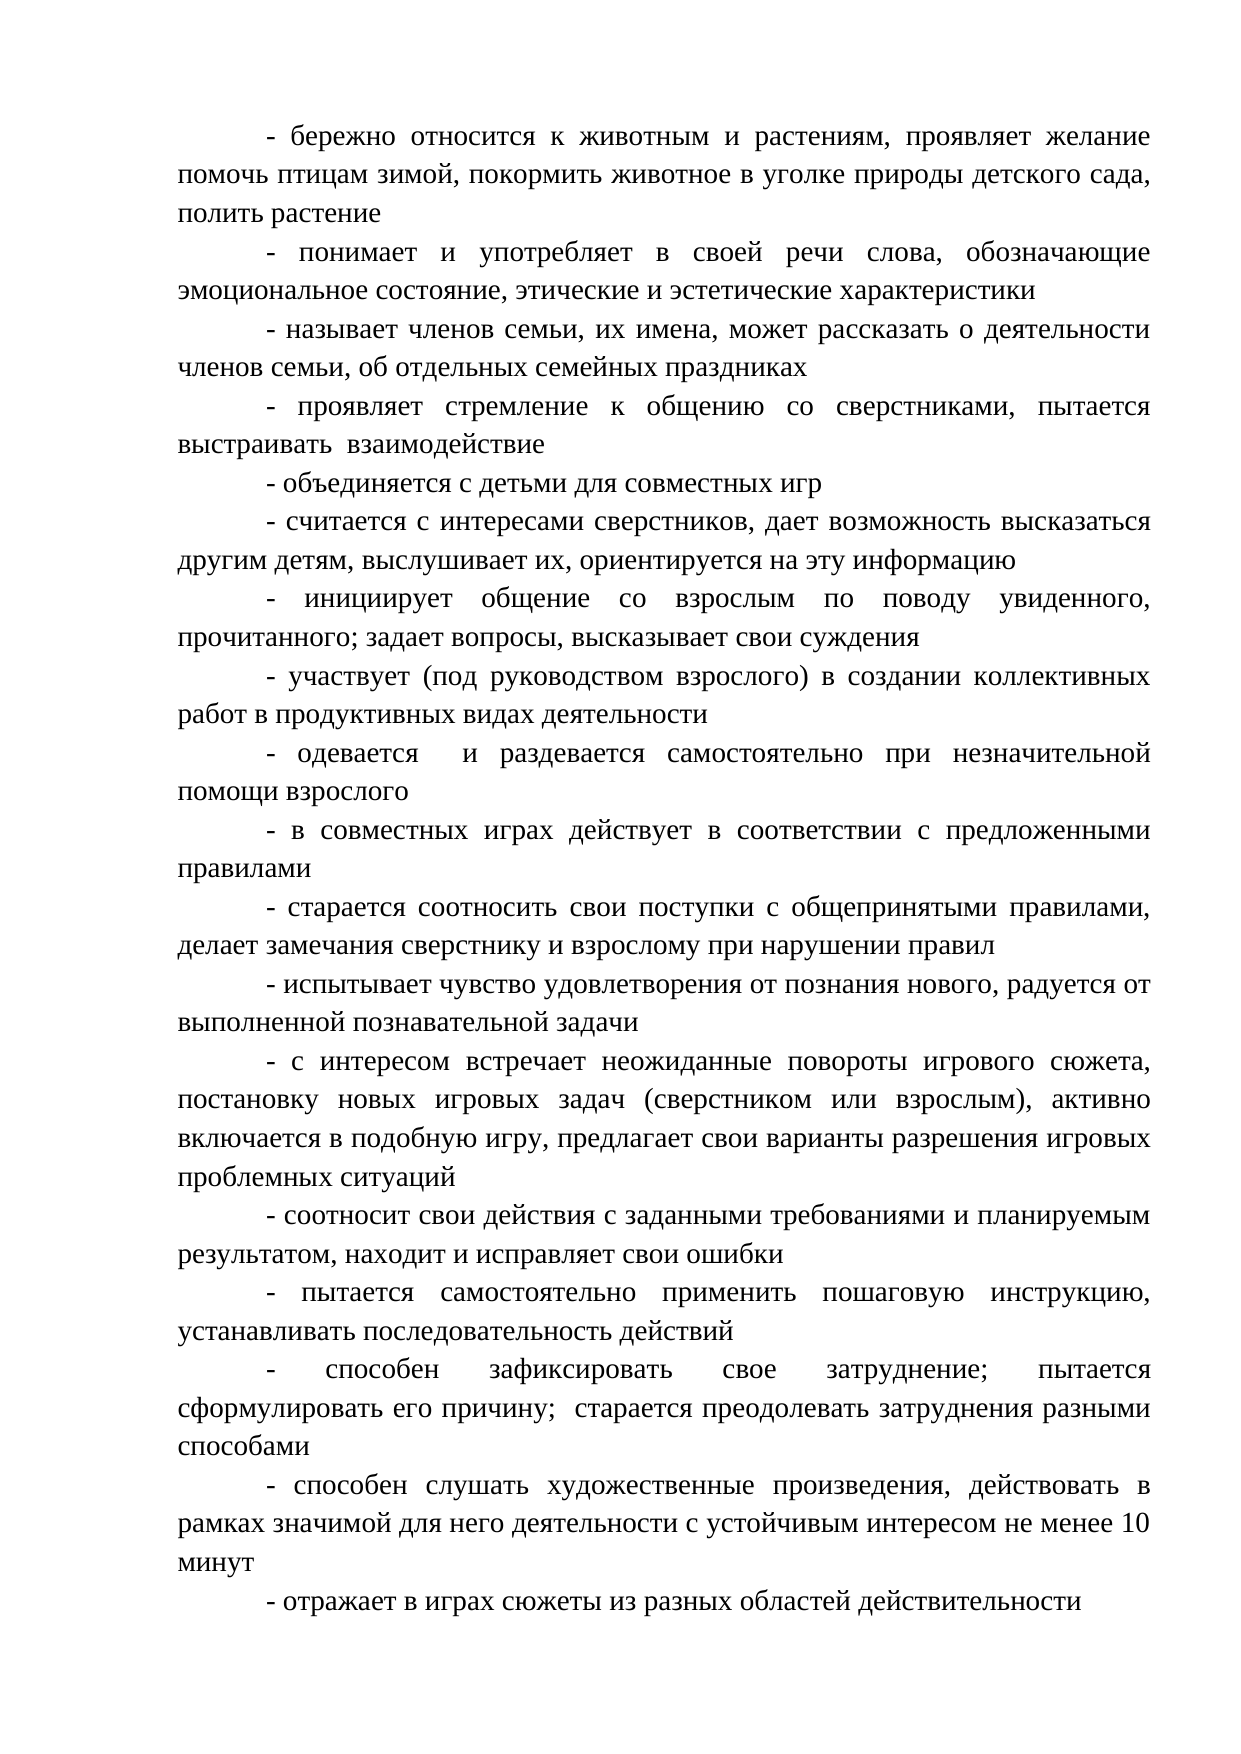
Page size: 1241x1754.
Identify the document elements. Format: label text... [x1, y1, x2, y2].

text - испытывает чувство удовлетворения от познания нового, радуется от выполненной познавательной задачи [177, 966, 1152, 1038]
text - проявляет стремление к общению со сверстниками, пытается выстраивать взаимодействие [177, 388, 1152, 460]
text - называет членов семьи, их имена, может рассказать о деятельности членов семьи, об отдельных семейных праздниках [177, 311, 1152, 383]
text - способен зафиксировать свое затруднение; пытается сформулировать его причину; старается преодолевать затруднения разными способами [177, 1351, 1152, 1462]
text - участвует (под руководством взрослого) в создании коллективных работ в продуктивных видах деятельности [177, 658, 1152, 730]
text - бережно относится к животным и растениям, проявляет желание помочь птицам зимой, покормить животное в уголке природы детского сада, полить растение [177, 118, 1152, 229]
text - понимает и употребляет в своей речи слова, обозначающие эмоциональное состояние, этические и эстетические характеристики [177, 234, 1152, 306]
text - считается с интересами сверстников, дает возможность высказаться другим детям, выслушивает их, ориентируется на эту информацию [177, 503, 1152, 576]
text - пытается самостоятельно применить пошаговую инструкцию, устанавливать последовательность действий [177, 1274, 1152, 1346]
text - отражает в играх сюжеты из разных областей действительности [177, 1583, 1152, 1616]
text - способен слушать художественные произведения, действовать в рамках значимой для него деятельности с устойчивым интересом не менее 10 минут [177, 1467, 1152, 1578]
text - инициирует общение со взрослым по поводу увиденного, прочитанного; задает вопросы, высказывает свои суждения [177, 581, 1152, 653]
text - в совместных играх действует в соответствии с предложенными правилами [177, 812, 1152, 884]
text - одевается и раздевается самостоятельно при незначительной помощи взрослого [177, 735, 1152, 807]
text - объединяется с детьми для совместных игр [177, 465, 1152, 498]
text - соотносит свои действия с заданными требованиями и планируемым результатом, находит и исправляет свои ошибки [177, 1197, 1152, 1269]
text - с интересом встречает неожиданные повороты игрового сюжета, постановку новых игровых задач (сверстником или взрослым), активно включается в подобную игру, предлагает свои варианты разрешения игровых проблемных ситуаций [177, 1043, 1152, 1192]
text - старается соотносить свои поступки с общепринятыми правилами, делает замечания сверстнику и взрослому при нарушении правил [177, 889, 1152, 961]
